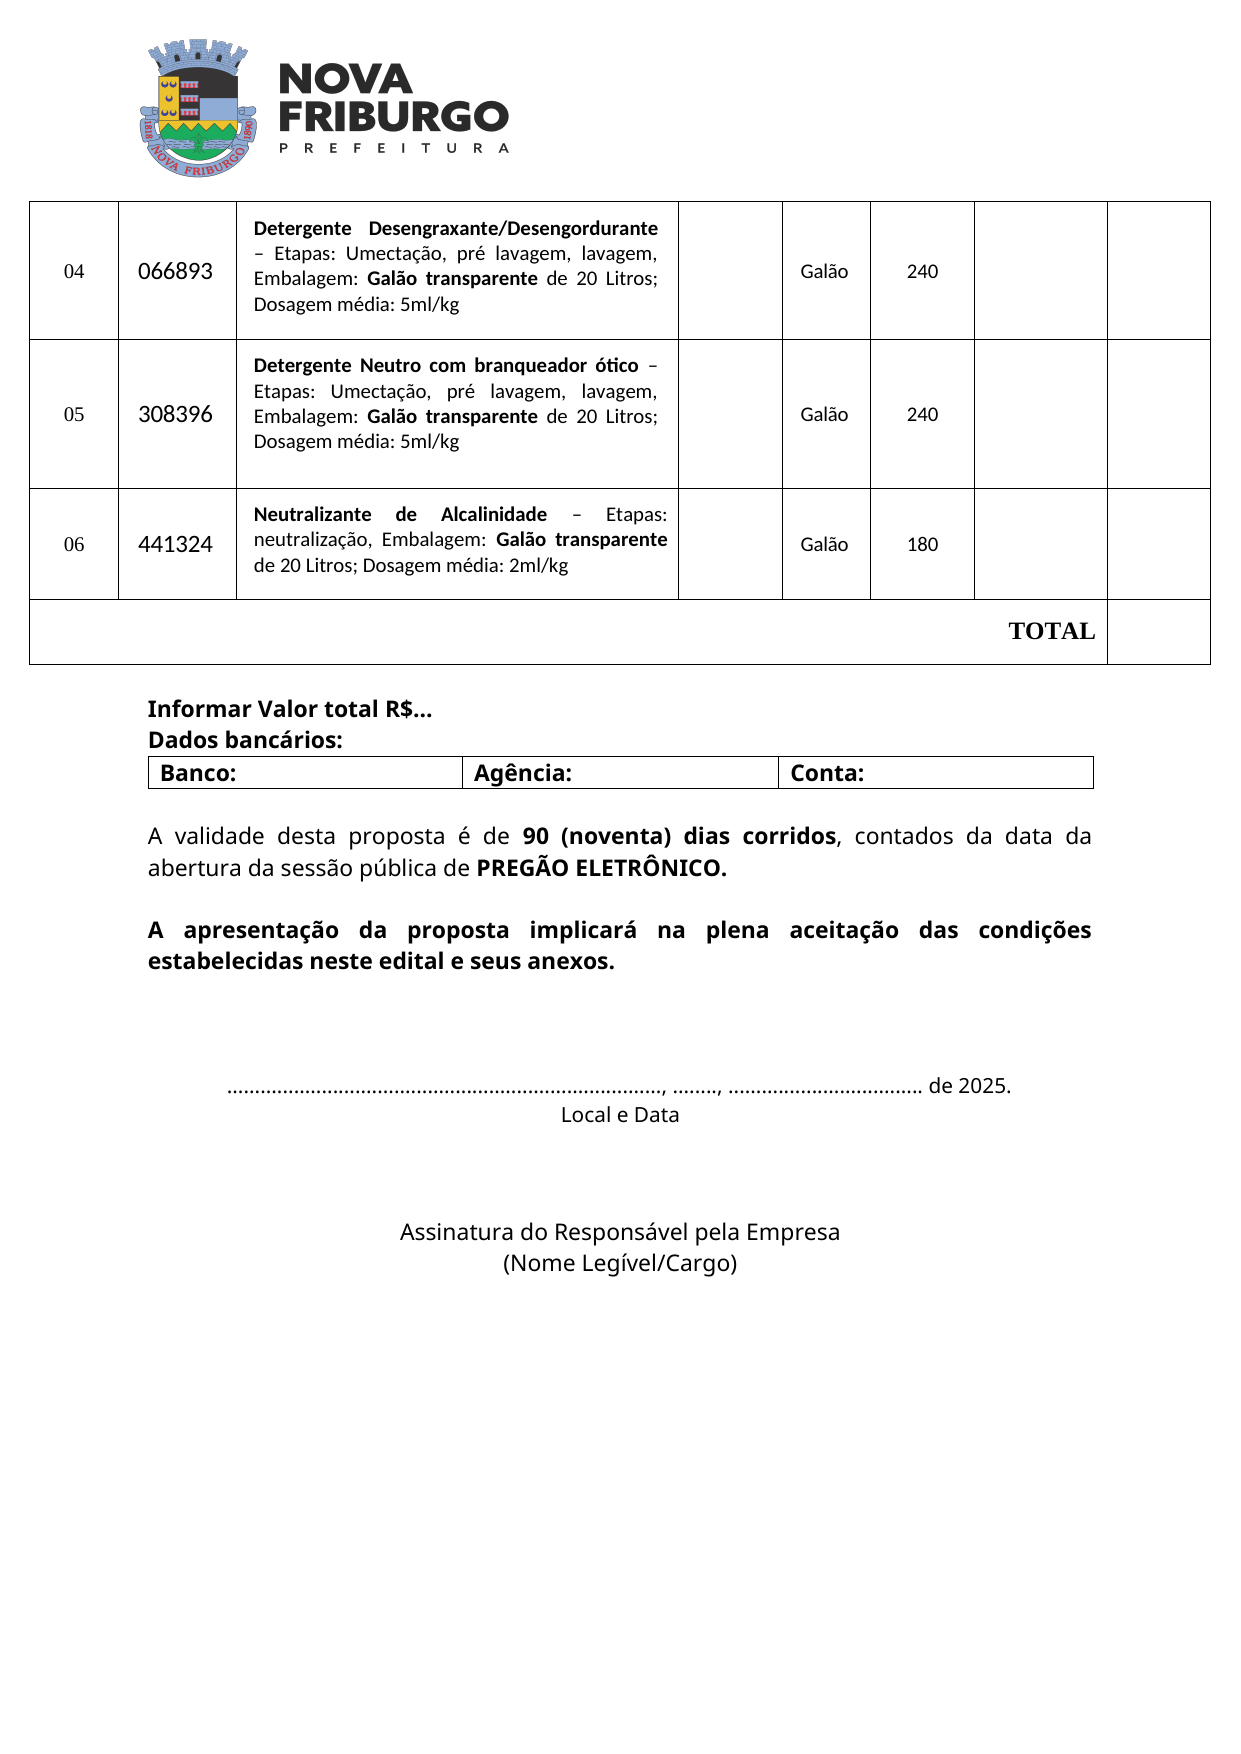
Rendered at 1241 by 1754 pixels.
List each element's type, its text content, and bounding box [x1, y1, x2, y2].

text A apresentação da proposta implicará na plena aceitação das condições estabelecidas neste edital e seus anexos. [148, 914, 1092, 977]
table_header Banco: [149, 757, 462, 788]
table_cell 240 [871, 340, 974, 487]
table_header Conta: [779, 757, 1093, 788]
text Assinatura do Responsável pela Empresa [148, 1216, 1092, 1247]
table_cell Detergente Desengraxante/Desengordurante – Etapas: Umectação, pré lavagem, lavagem, Embalagem: Galão transparente de 20 Litros; Dosagem média: 5ml/kg [237, 202, 678, 339]
table_cell [1108, 340, 1210, 487]
table_cell 04 [30, 202, 118, 339]
table_cell [975, 202, 1107, 339]
text (Nome Legível/Cargo) [148, 1247, 1092, 1279]
table_cell [679, 340, 782, 487]
text Dados bancários: [148, 724, 1092, 756]
table_cell 240 [871, 202, 974, 339]
table_cell [679, 489, 782, 599]
table_cell 308396 [119, 340, 236, 487]
picture [126, 33, 523, 179]
table_cell 180 [871, 489, 974, 599]
table_cell Galão [783, 489, 870, 599]
text .............................................................................., ........, ................................... de 2025. [148, 1070, 1092, 1099]
text A validade desta proposta é de 90 (noventa) dias corridos, contados da data da abertura da sessão pública de PREGÃO ELETRÔNICO. [148, 820, 1092, 883]
table_cell Neutralizante de Alcalinidade – Etapas: neutralização, Embalagem: Galão transparente de 20 Litros; Dosagem média: 2ml/kg [237, 489, 678, 599]
table_header Agência: [463, 757, 778, 788]
table_cell [1108, 489, 1210, 599]
table_cell 066893 [119, 202, 236, 339]
table_cell [975, 489, 1107, 599]
table_cell 05 [30, 340, 118, 487]
text Informar Valor total R$... [148, 693, 1092, 724]
table_cell [1108, 600, 1210, 663]
table_cell TOTAL [30, 600, 1107, 663]
table_cell 441324 [119, 489, 236, 599]
table_cell [1108, 202, 1210, 339]
table_cell Galão [783, 202, 870, 339]
table_cell Galão [783, 340, 870, 487]
table_cell Detergente Neutro com branqueador ótico – Etapas: Umectação, pré lavagem, lavagem, Embalagem: Galão transparente de 20 Litros; Dosagem média: 5ml/kg [237, 340, 678, 487]
text Local e Data [148, 1099, 1092, 1129]
table_cell [975, 340, 1107, 487]
table_cell [679, 202, 782, 339]
table_cell 06 [30, 489, 118, 599]
